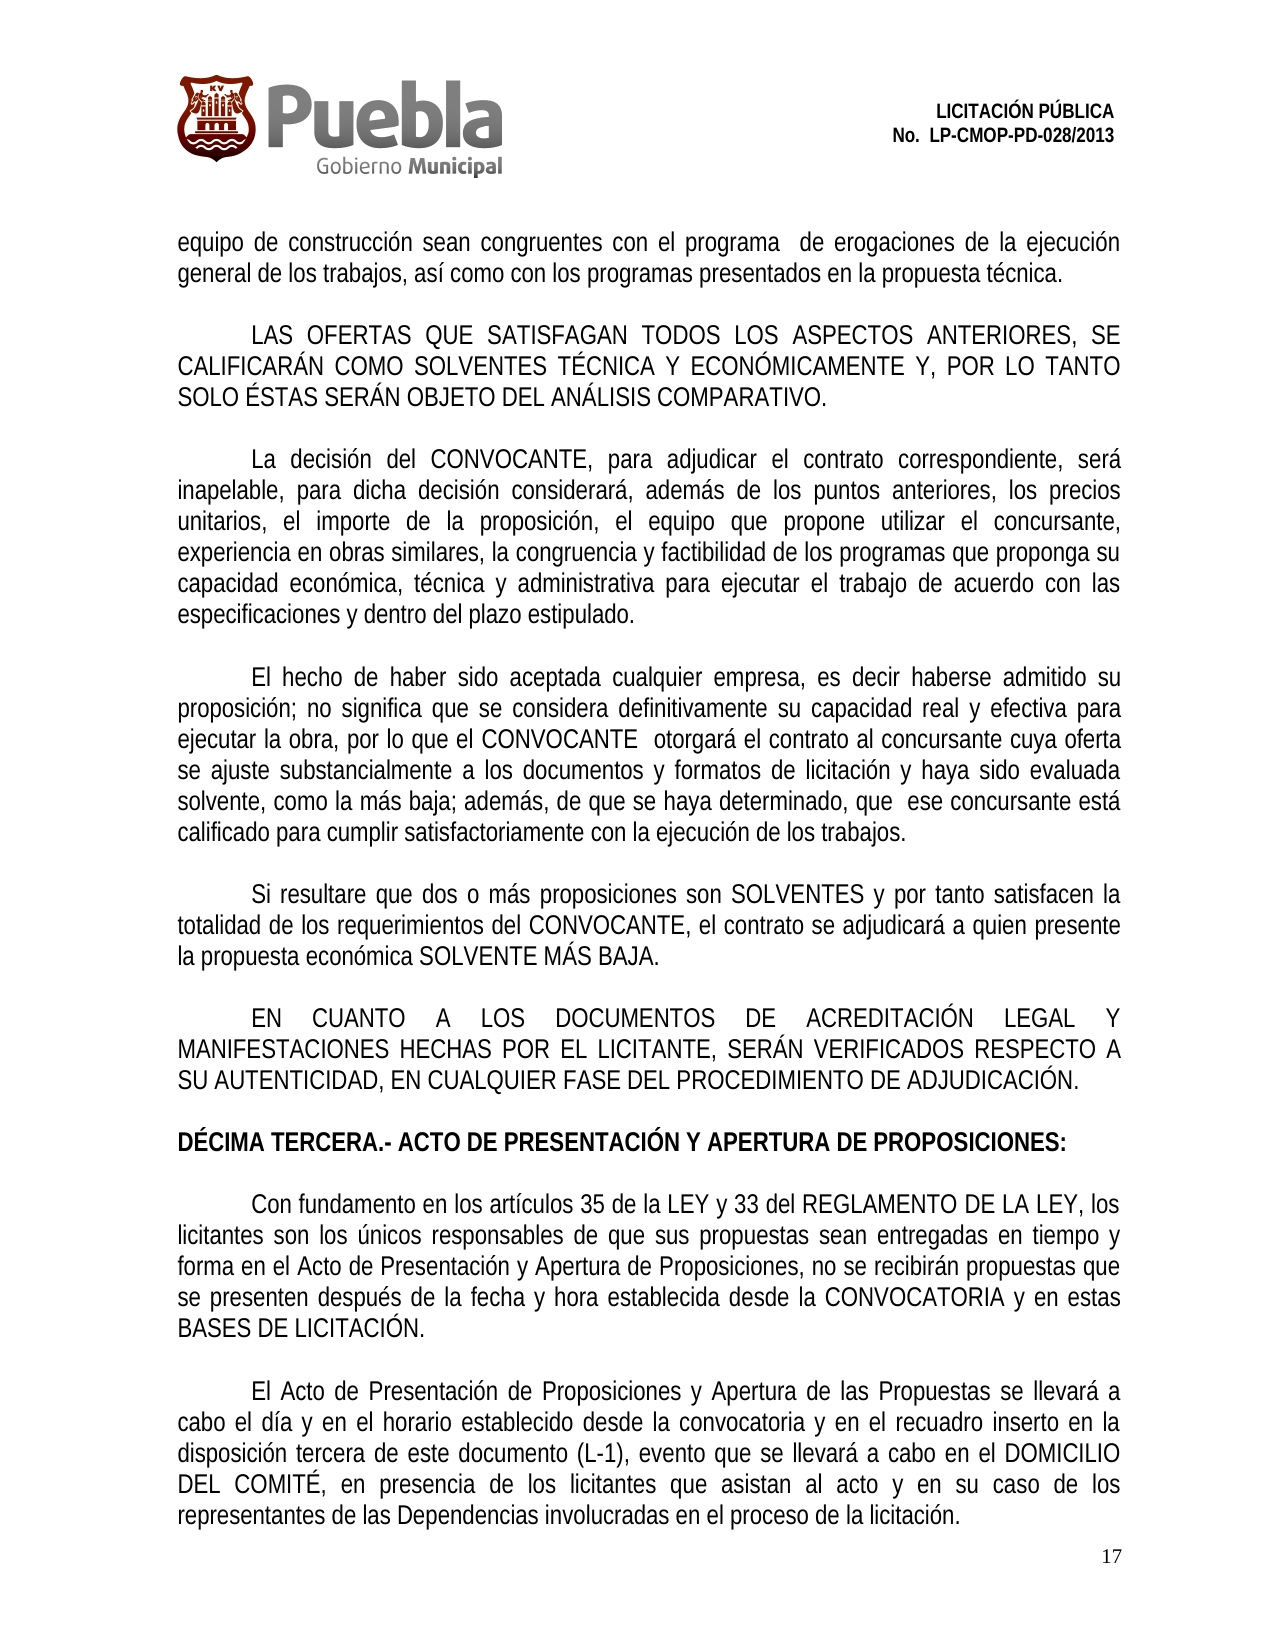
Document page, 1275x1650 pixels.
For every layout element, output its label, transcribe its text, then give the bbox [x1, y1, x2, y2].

text LAS OFERTAS QUE SATISFAGAN TODOS LOS ASPECTOS ANTERIORES, SE CALIFICARÁN COMO SOLVENTES TÉCNICA Y ECONÓMICAMENTE Y, POR LO TANTO SOLO ÉSTAS SERÁN OBJETO DEL ANÁLISIS COMPARATIVO. [177, 319, 1122, 412]
text La decisión del CONVOCANTE, para adjudicar el contrato correspondiente, será inapelable, para dicha decisión considerará, además de los puntos anteriores, los precios unitarios, el importe de la proposición, el equipo que propone utilizar el concursante, experiencia en obras similares, la congruencia y factibilidad de los programas que proponga su capacidad económica, técnica y administrativa para ejecutar el trabajo de acuerdo con las especificaciones y dentro del plazo estipulado. [177, 443, 1122, 630]
text EN CUANTO A LOS DOCUMENTOS DE ACREDITACIÓN LEGAL Y MANIFESTACIONES HECHAS POR EL LICITANTE, SERÁN VERIFICADOS RESPECTO A SU AUTENTICIDAD, EN CUALQUIER FASE DEL PROCEDIMIENTO DE ADJUDICACIÓN. [177, 1002, 1122, 1095]
text Con fundamento en los artículos 35 de la LEY y 33 del REGLAMENTO DE LA LEY, los licitantes son los únicos responsables de que sus propuestas sean entregadas en tiempo y forma en el Acto de Presentación y Apertura de Proposiciones, no se recibirán propuestas que se presenten después de la fecha y hora establecida desde la CONVOCATORIA y en estas BASES DE LICITACIÓN. [177, 1188, 1122, 1344]
text El Acto de Presentación de Proposiciones y Apertura de las Propuestas se llevará a cabo el día y en el horario establecido desde la convocatoria y en el recuadro inserto en la disposición tercera de este documento (L-1), evento que se llevará a cabo en el DOMICILIO DEL COMITÉ, en presencia de los licitantes que asistan al acto y en su caso de los representantes de las Dependencias involucradas en el proceso de la licitación. [177, 1375, 1122, 1530]
picture [177, 75, 502, 178]
subtitle DÉCIMA TERCERA.- ACTO DE PRESENTACIÓN Y APERTURA DE PROPOSICIONES: [177, 1126, 1122, 1157]
text El hecho de haber sido aceptada cualquier empresa, es decir haberse admitido su proposición; no significa que se considera definitivamente su capacidad real y efectiva para ejecutar la obra, por lo que el CONVOCANTE otorgará el contrato al concursante cuya oferta se ajuste substancialmente a los documentos y formatos de licitación y haya sido evaluada solvente, como la más baja; además, de que se haya determinado, que ese concursante está calificado para cumplir satisfactoriamente con la ejecución de los trabajos. [177, 661, 1122, 847]
text Si resultare que dos o más proposiciones son SOLVENTES y por tanto satisfacen la totalidad de los requerimientos del CONVOCANTE, el contrato se adjudicará a quien presente la propuesta económica SOLVENTE MÁS BAJA. [177, 878, 1122, 971]
